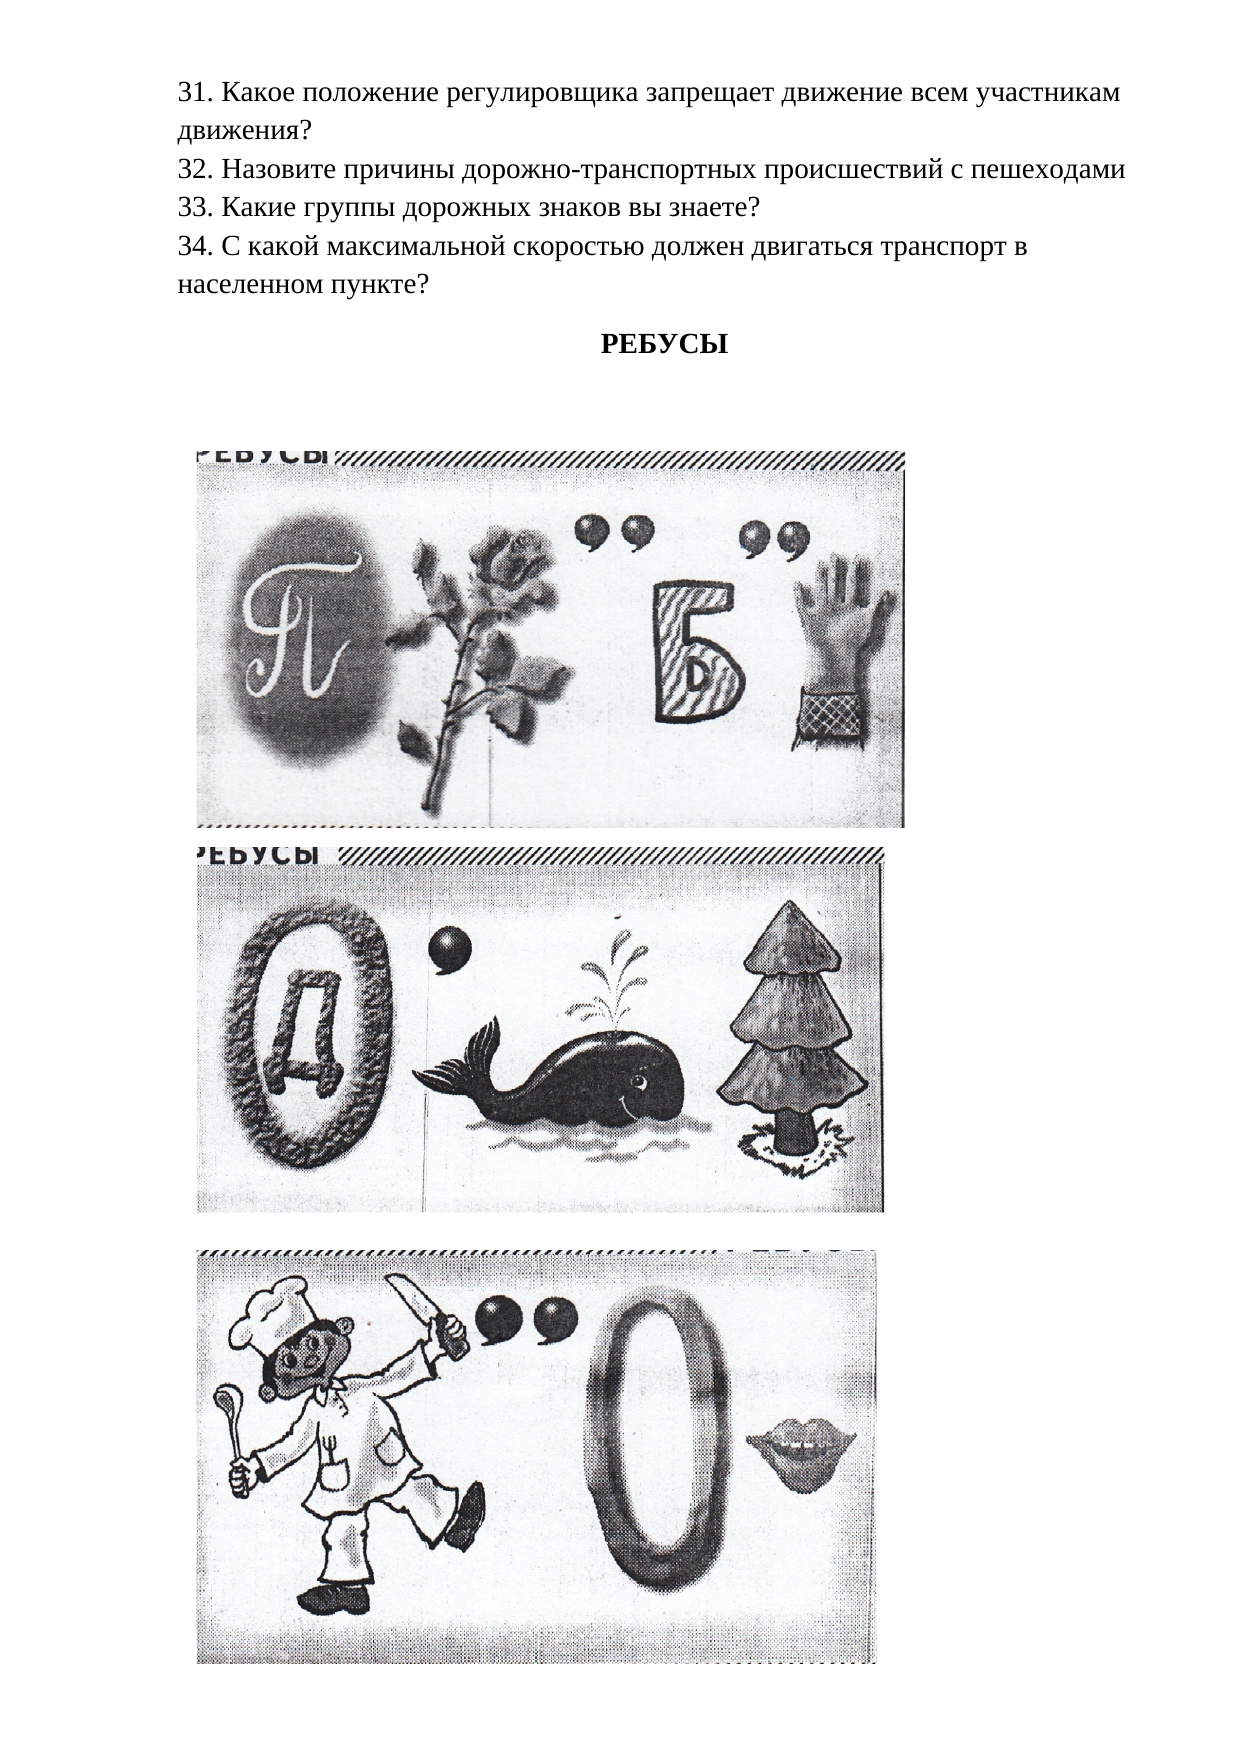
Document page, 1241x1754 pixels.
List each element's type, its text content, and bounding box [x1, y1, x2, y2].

picture [196, 1250, 877, 1664]
text РЕБУСЫ [177, 326, 1152, 359]
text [177, 74, 1152, 300]
picture [196, 847, 885, 1218]
picture [196, 451, 905, 828]
